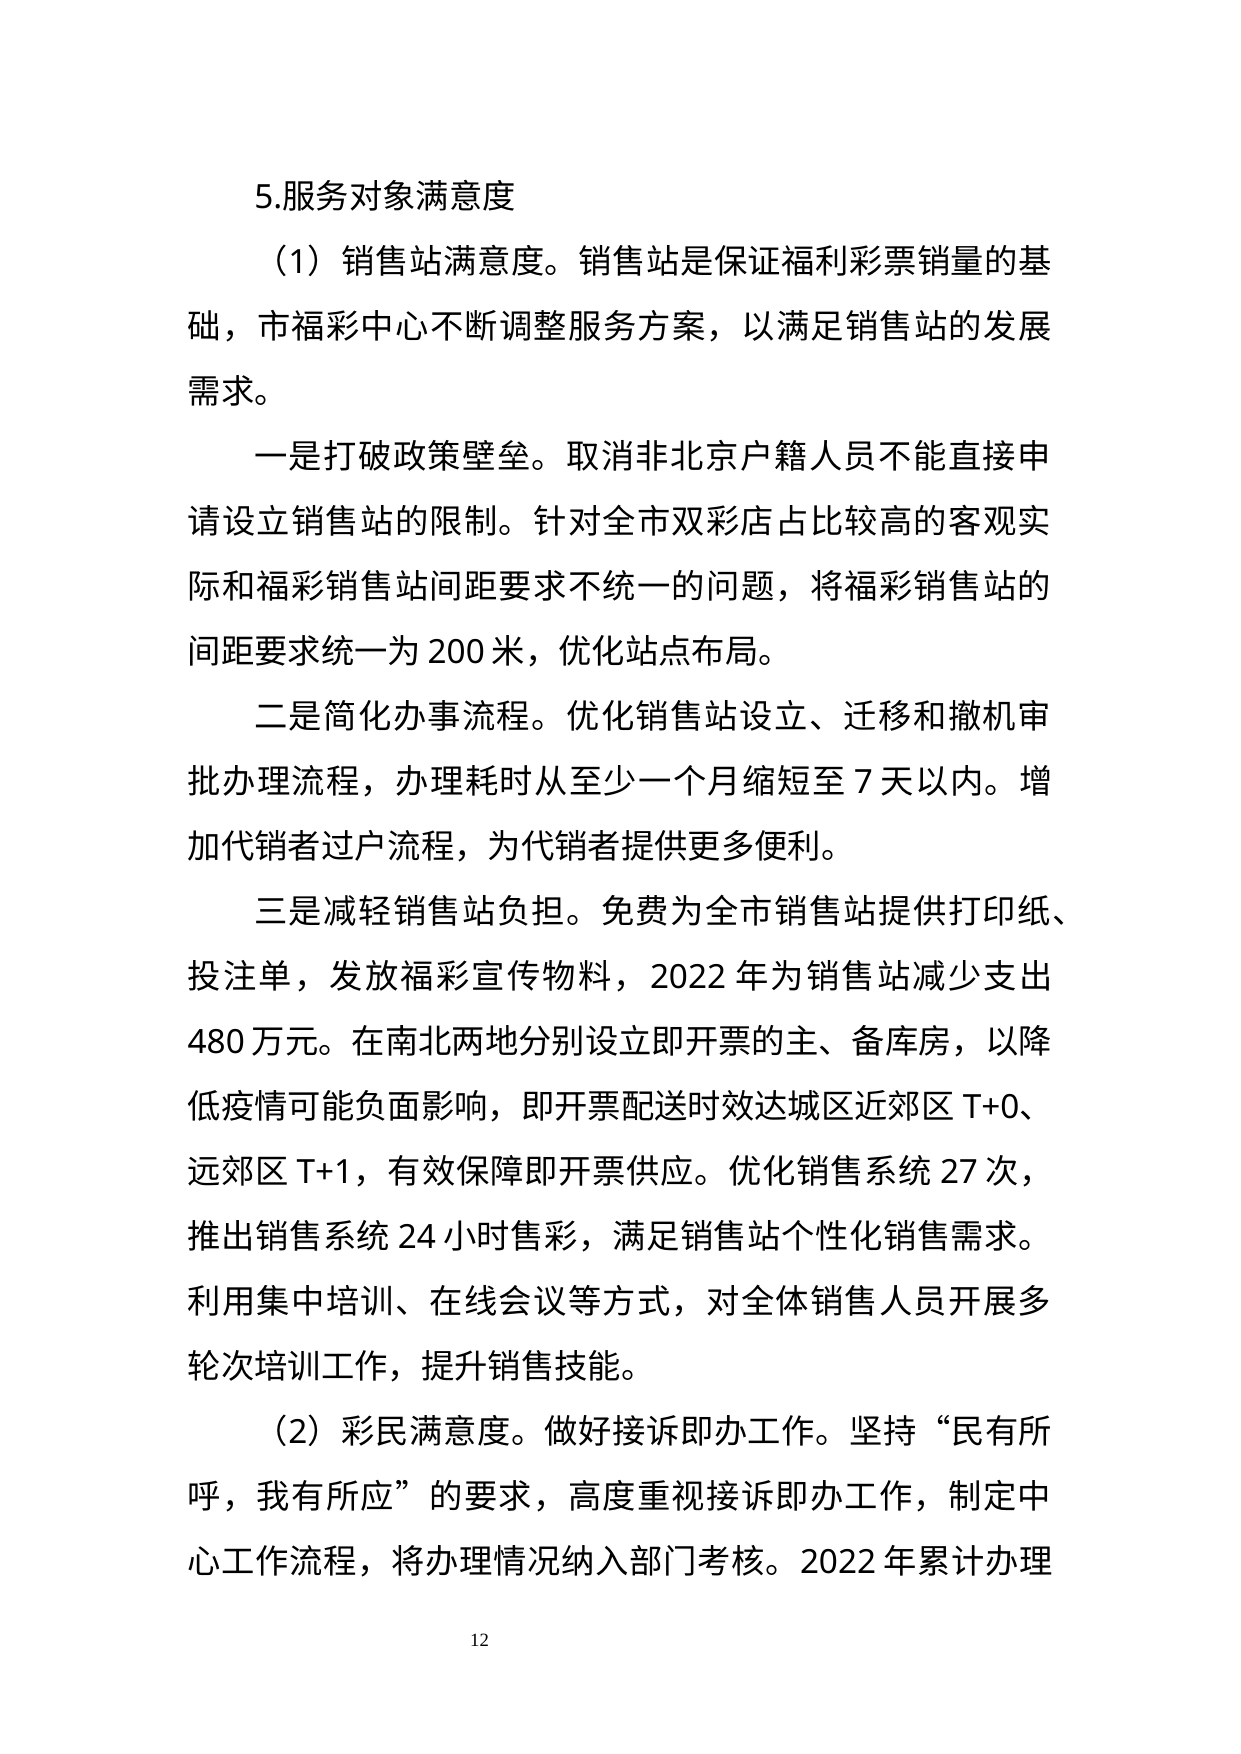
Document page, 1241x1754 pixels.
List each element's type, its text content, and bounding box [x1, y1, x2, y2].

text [187, 1397, 1053, 1592]
text 三是减轻销售站负担。免费为全市销售站提供打印纸、投注单，发放福彩宣传物料，2022年为销售站减少支出480万元。在南北两地分别设立即开票的主、备库房，以降低疫情可能负面影响，即开票配送时效达城区近郊区T+0、远郊区T+1，有效保障即开票供应。优化销售系统27次，推出销售系统24小时售彩，满足销售站个性化销售需求。利用集中培训、在线会议等方式，对全体销售人员开展多轮次培训工作，提升销售技能。 [187, 877, 1053, 1397]
text 二是简化办事流程。优化销售站设立、迁移和撤机审批办理流程，办理耗时从至少一个月缩短至7天以内。增加代销者过户流程，为代销者提供更多便利。 [187, 682, 1053, 877]
text 一是打破政策壁垒。取消非北京户籍人员不能直接申请设立销售站的限制。针对全市双彩店占比较高的客观实际和福彩销售站间距要求不统一的问题，将福彩销售站的间距要求统一为200米，优化站点布局。 [187, 422, 1053, 682]
text 5.服务对象满意度 [187, 162, 1053, 227]
text （1）销售站满意度。销售站是保证福利彩票销量的基础，市福彩中心不断调整服务方案，以满足销售站的发展需求。 [187, 227, 1053, 422]
